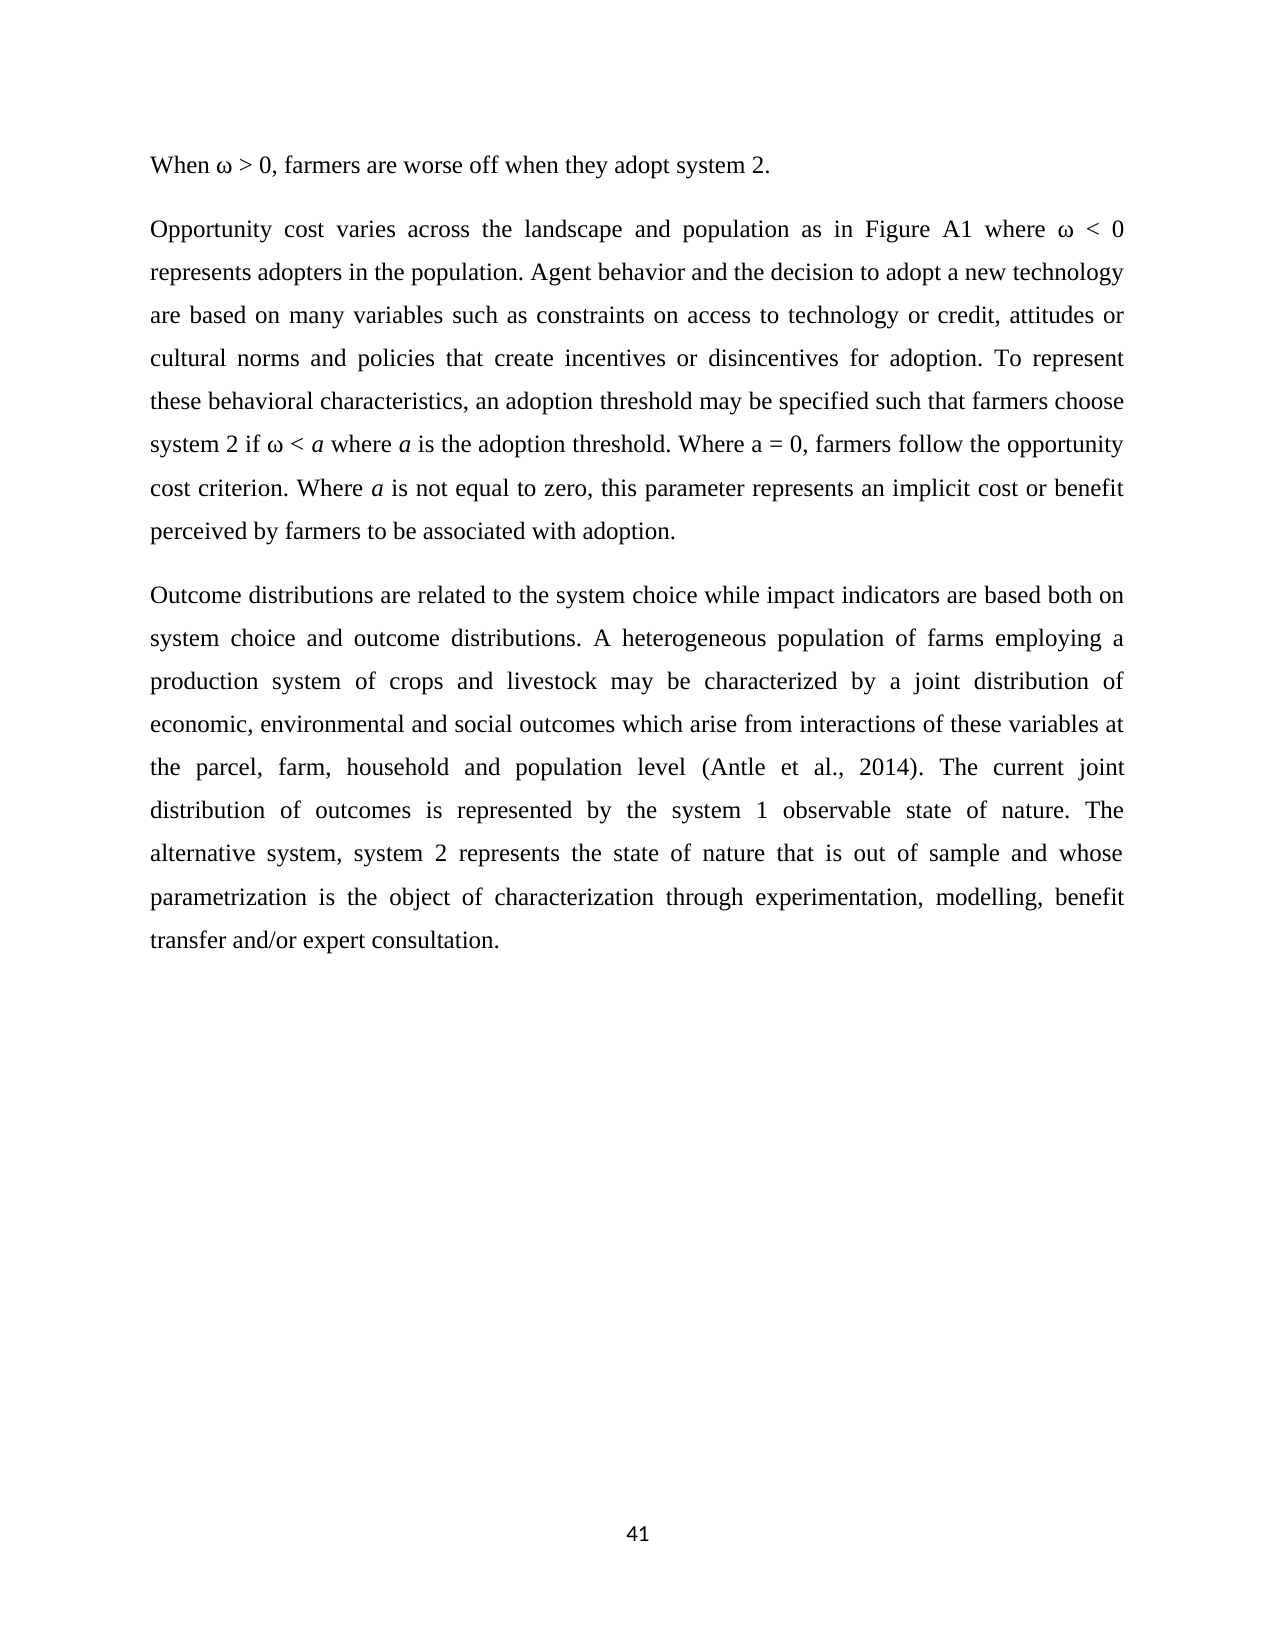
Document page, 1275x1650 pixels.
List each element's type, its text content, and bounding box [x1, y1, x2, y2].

text Outcome distributions are related to the system choice while impact indicators are based both on system choice and outcome distributions. A heterogeneous population of farms employing a production system of crops and livestock may be characterized by a joint distribution of economic, environmental and social outcomes which arise from interactions of these variables at the parcel, farm, household and population level (Antle et al., 2014). The current joint distribution of outcomes is represented by the system 1 observable state of nature. The alternative system, system 2 represents the state of nature that is out of sample and whose parametrization is the object of characterization through experimentation, modelling, benefit transfer and/or expert consultation. [150, 580, 1125, 953]
text Opportunity cost varies across the landscape and population as in Figure A1 where ω < 0 represents adopters in the population. Agent behavior and the decision to adopt a new technology are based on many variables such as constraints on access to technology or credit, attitudes or cultural norms and policies that create incentives or disincentives for adoption. To represent these behavioral characteristics, an adoption threshold may be specified such that farmers choose system 2 if ω < a where a is the adoption threshold. Where a = 0, farmers follow the opportunity cost criterion. Where a is not equal to zero, this parameter represents an implicit cost or benefit perceived by farmers to be associated with adoption. [150, 214, 1125, 544]
text When ω > 0, farmers are worse off when they adopt system 2. [150, 150, 1125, 179]
